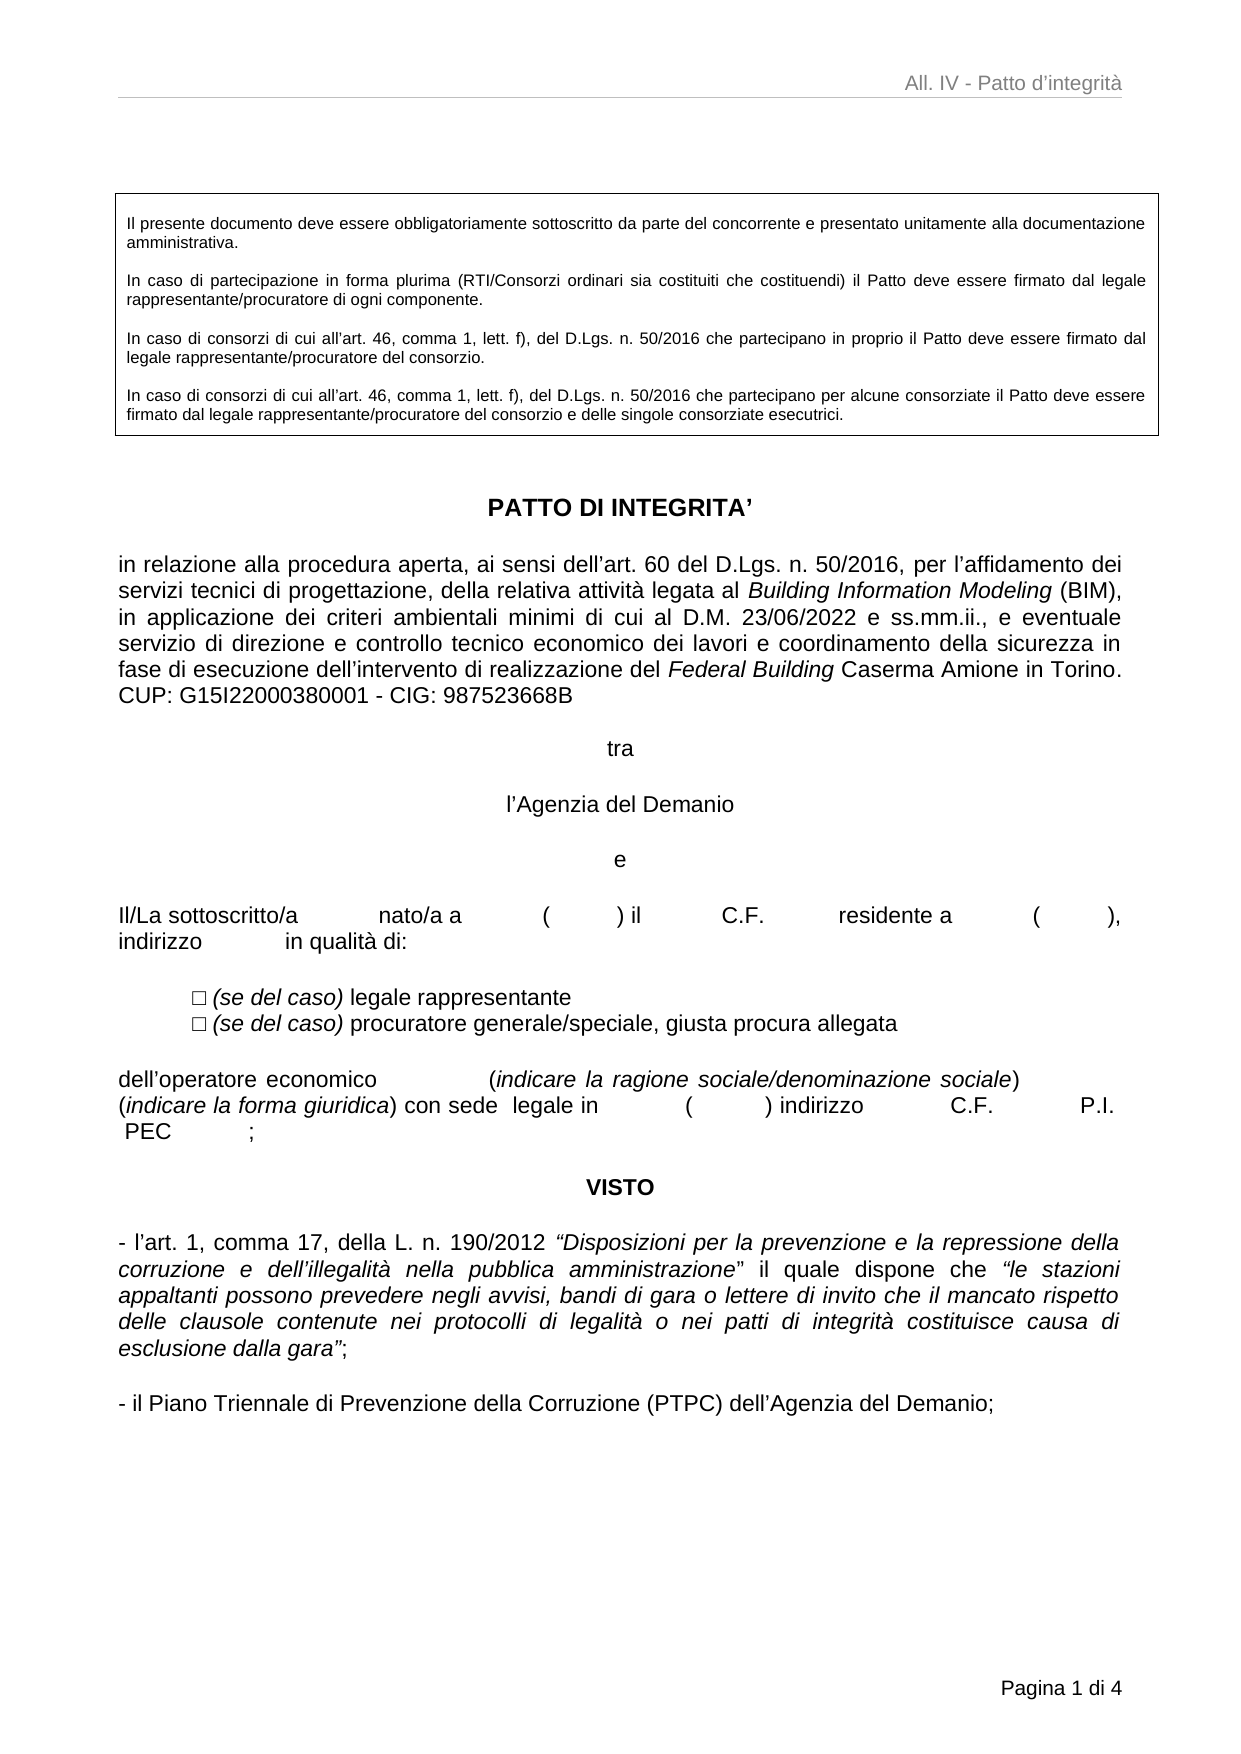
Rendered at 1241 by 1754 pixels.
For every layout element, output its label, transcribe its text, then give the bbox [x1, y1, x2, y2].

text Il/La sottoscritto/a nato/a a ( ) il C.F. residente a ( ), indirizzo in qualità di: [118, 902, 1122, 954]
text - il Piano Triennale di Prevenzione della Corruzione (PTPC) dell’Agenzia del Demanio; [118, 1390, 1122, 1417]
text in relazione alla procedura aperta, ai sensi dell’art. 60 del D.Lgs. n. 50/2016, per l’affidamento dei servizi tecnici di progettazione, della relativa attività legata al Building Information Modeling (BIM), in applicazione dei criteri ambientali minimi di cui al D.M. 23/06/2022 e ss.mm.ii., e eventuale servizio di direzione e controllo tecnico economico dei lavori e coordinamento della sicurezza in fase di esecuzione dell’intervento di realizzazione del Federal Building Caserma Amione in Torino. CUP: G15I22000380001 - CIG: 987523668B [118, 551, 1122, 709]
text dell’operatore economico (indicare la ragione sociale/denominazione sociale) (indicare la forma giuridica) con sede legale in ( ) indirizzo C.F. P.I. PEC ; [118, 1066, 1122, 1144]
text PATTO DI INTEGRITA’ [118, 493, 1122, 522]
text e [118, 846, 1122, 873]
text - l’art. 1, comma 17, della L. n. 190/2012 “Disposizioni per la prevenzione e la repressione della corruzione e dell’illegalità nella pubblica amministrazione” il quale dispone che “le stazioni appaltanti possono prevedere negli avvisi, bandi di gara o lettere di invito che il mancato rispetto delle clausole contenute nei protocolli di legalità o nei patti di integrità costituisce causa di esclusione dalla gara”; [118, 1229, 1122, 1361]
text tra [118, 735, 1122, 762]
text □ (se del caso) legale rappresentante [192, 984, 1122, 1010]
table_header Il presente documento deve essere obbligatoriamente sottoscritto da parte del concorrente e presentato unitamente alla documentazione amministrativa. In caso di partecipazione in forma plurima (RTI/Consorzi ordinari sia costituiti che costituendi) il Patto deve essere firmato dal legale rappresentante/procuratore di ogni componente. In caso di consorzi di cui all’art. 46, comma 1, lett. f), del D.Lgs. n. 50/2016 che partecipano in proprio il Patto deve essere firmato dal legale rappresentante/procuratore del consorzio. In caso di consorzi di cui all’art. 46, comma 1, lett. f), del D.Lgs. n. 50/2016 che partecipano per alcune consorziate il Patto deve essere firmato dal legale rappresentante/procuratore del consorzio e delle singole consorziate esecutrici. [116, 194, 1158, 435]
text □ (se del caso) procuratore generale/speciale, giusta procura allegata [192, 1010, 1122, 1036]
text l’Agenzia del Demanio [118, 791, 1122, 817]
text VISTO [118, 1174, 1122, 1200]
